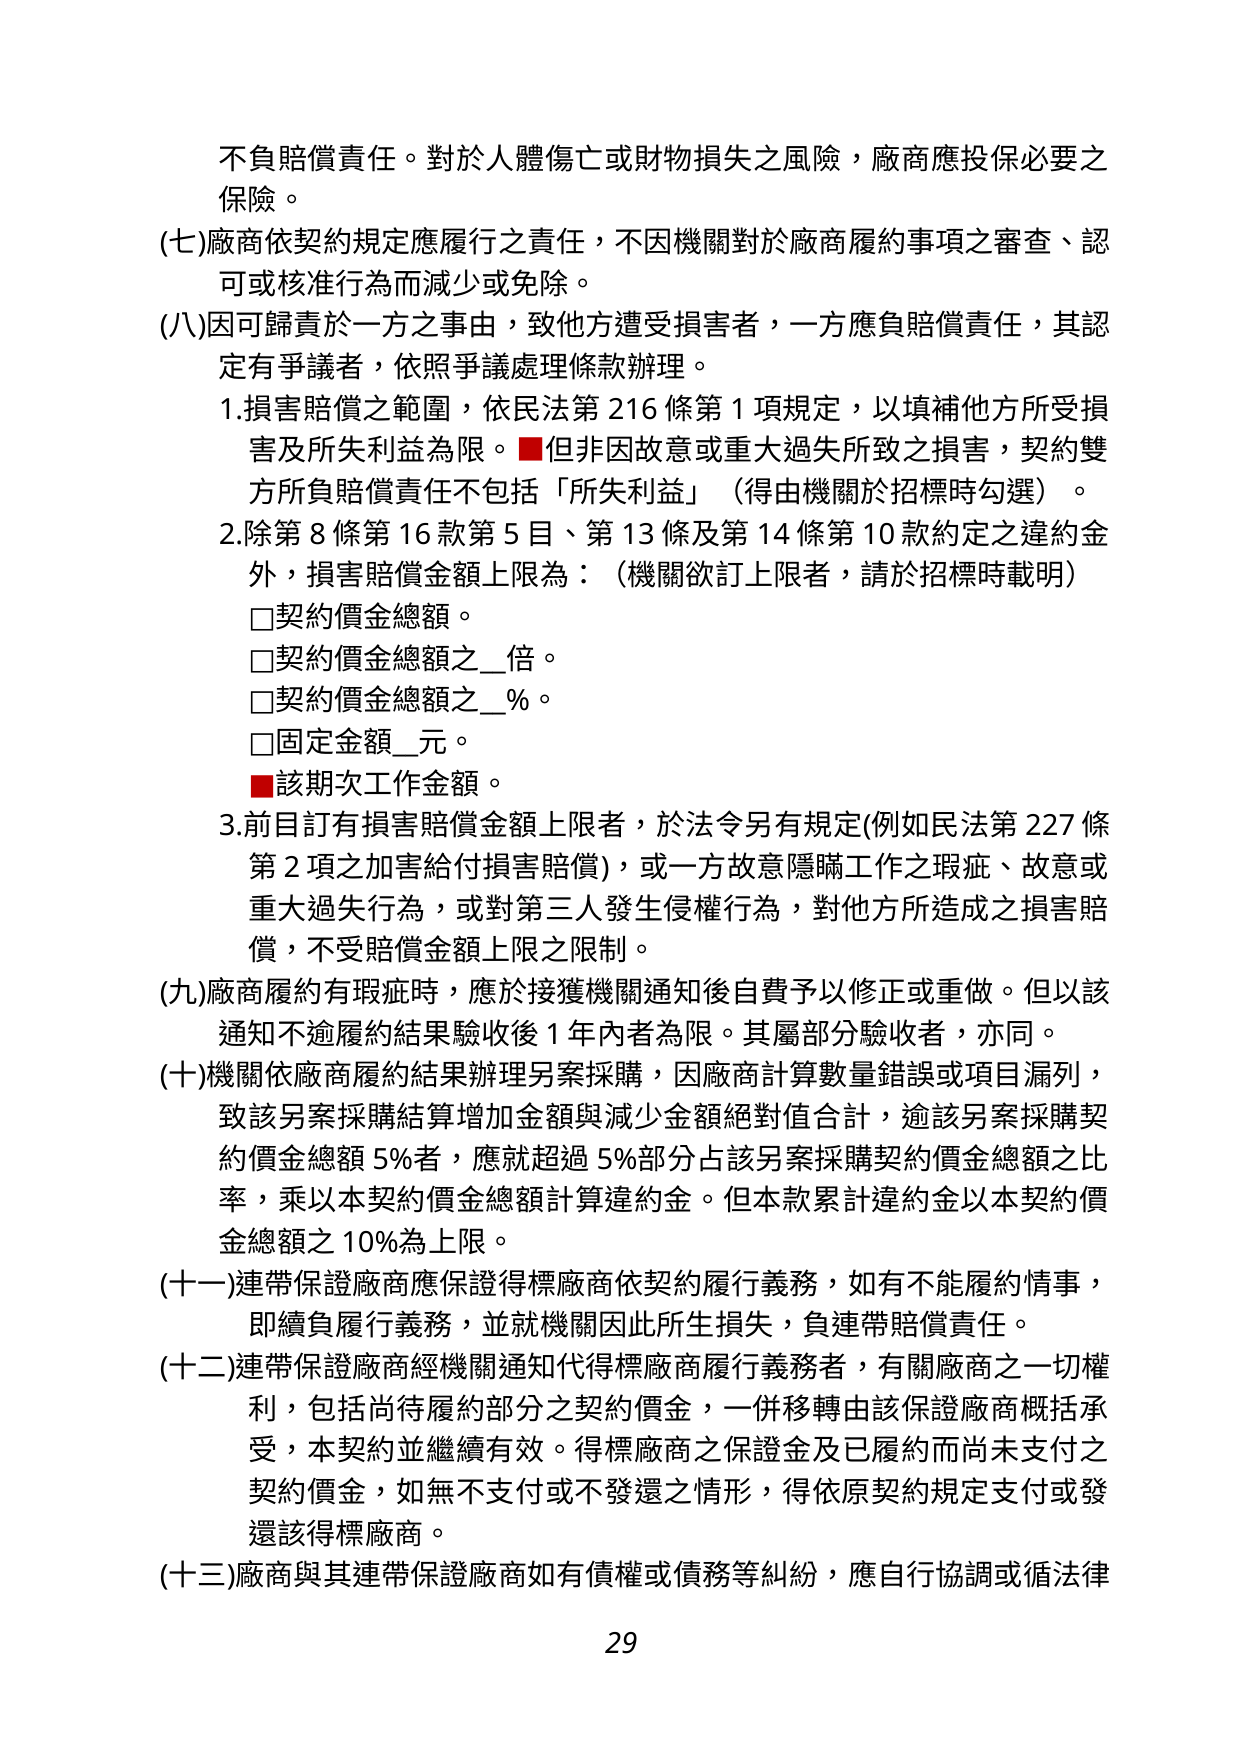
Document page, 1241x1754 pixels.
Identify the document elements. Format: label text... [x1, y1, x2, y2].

text 3.前目訂有損害賠償金額上限者，於法令另有規定(例如民法第227條第2項之加害給付損害賠償)，或一方故意隱瞞工作之瑕疵、故意或重大過失行為，或對第三人發生侵權行為，對他方所造成之損害賠償，不受賠償金額上限之限制。 [218, 802, 1110, 969]
text □固定金額__元。 [248, 719, 1110, 761]
text (十二)連帶保證廠商經機關通知代得標廠商履行義務者，有關廠商之一切權利，包括尚待履約部分之契約價金，一併移轉由該保證廠商概括承受，本契約並繼續有效。得標廠商之保證金及已履約而尚未支付之契約價金，如無不支付或不發還之情形，得依原契約規定支付或發還該得標廠商。 [159, 1344, 1110, 1552]
text (九)廠商履約有瑕疵時，應於接獲機關通知後自費予以修正或重做。但以該通知不逾履約結果驗收後1年內者為限。其屬部分驗收者，亦同。 [159, 969, 1110, 1052]
text □契約價金總額。 [248, 594, 1110, 636]
text (七)廠商依契約規定應履行之責任，不因機關對於廠商履約事項之審查、認可或核准行為而減少或免除。 [159, 219, 1110, 302]
text □契約價金總額之__%。 [248, 677, 1110, 719]
text (十一)連帶保證廠商應保證得標廠商依契約履行義務，如有不能履約情事，即續負履行義務，並就機關因此所生損失，負連帶賠償責任。 [159, 1261, 1110, 1344]
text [159, 1552, 1110, 1594]
text ■該期次工作金額。 [248, 761, 1110, 802]
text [159, 136, 1110, 219]
text (十)機關依廠商履約結果辦理另案採購，因廠商計算數量錯誤或項目漏列，致該另案採購結算增加金額與減少金額絕對值合計，逾該另案採購契約價金總額5%者，應就超過5%部分占該另案採購契約價金總額之比率，乘以本契約價金總額計算違約金。但本款累計違約金以本契約價金總額之10%為上限。 [159, 1052, 1110, 1261]
text (八)因可歸責於一方之事由，致他方遭受損害者，一方應負賠償責任，其認定有爭議者，依照爭議處理條款辦理。 [159, 302, 1110, 386]
text 1.損害賠償之範圍，依民法第216條第1項規定，以填補他方所受損害及所失利益為限。■但非因故意或重大過失所致之損害，契約雙方所負賠償責任不包括「所失利益」（得由機關於招標時勾選）。 [218, 386, 1110, 511]
text □契約價金總額之__倍。 [248, 636, 1110, 677]
text 2.除第8條第16款第5目、第13條及第14條第10款約定之違約金外，損害賠償金額上限為：（機關欲訂上限者，請於招標時載明） [218, 511, 1110, 594]
